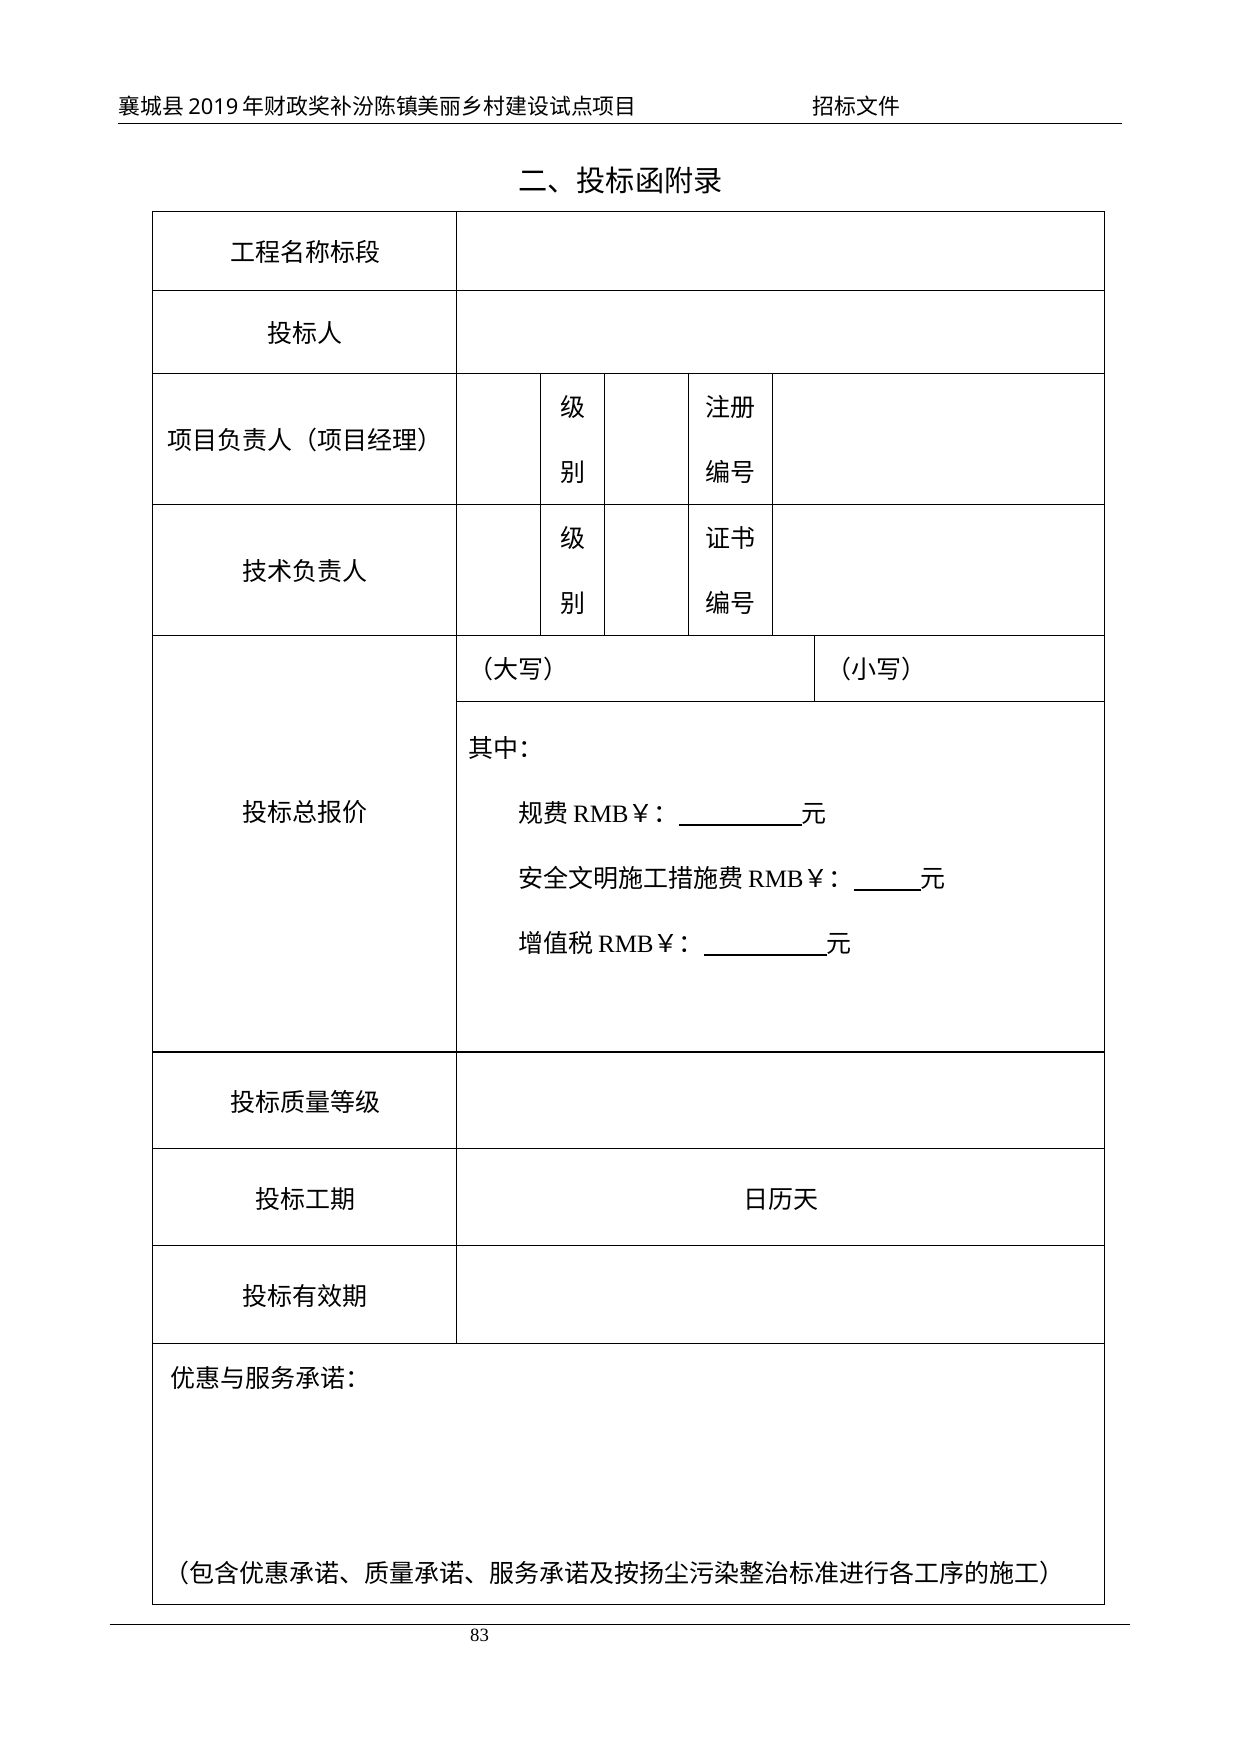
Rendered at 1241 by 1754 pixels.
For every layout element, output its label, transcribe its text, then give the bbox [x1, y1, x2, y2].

table_cell 技术负责人 [153, 505, 456, 634]
table_header 工程名称标段 [153, 212, 456, 290]
table_cell （小写） [815, 636, 1104, 701]
table_cell 项目负责人（项目经理） [153, 374, 456, 503]
table_cell 优惠与服务承诺： （包含优惠承诺、质量承诺、服务承诺及按扬尘污染整治标准进行各工序的施工） [153, 1344, 1104, 1604]
table_cell 注册编号 [689, 374, 772, 503]
table_cell 投标人 [153, 291, 456, 372]
table_cell [457, 1246, 1104, 1343]
table_cell 投标工期 [153, 1149, 456, 1245]
table_cell [457, 374, 540, 503]
table_cell [457, 505, 540, 634]
table_cell 投标总报价 [153, 636, 456, 1051]
table_cell 证书编号 [689, 505, 772, 634]
table_cell [605, 374, 688, 503]
table_cell [457, 1053, 1104, 1148]
table_cell 级别 [541, 505, 604, 634]
table_cell 投标有效期 [153, 1246, 456, 1343]
table_cell [457, 291, 1104, 372]
table_cell 其中： 规费RMB￥： 元 安全文明施工措施费RMB￥： 元 增值税RMB￥： 元 [457, 702, 1104, 1051]
table_header [457, 212, 1104, 290]
table_cell [773, 374, 1104, 503]
table_cell 级别 [541, 374, 604, 503]
table_cell （大写） [457, 636, 814, 701]
table_cell [605, 505, 688, 634]
table_cell [773, 505, 1104, 634]
table_cell 日历天 [457, 1149, 1104, 1245]
text 二、投标函附录 [118, 146, 1122, 211]
table_cell 投标质量等级 [153, 1053, 456, 1148]
